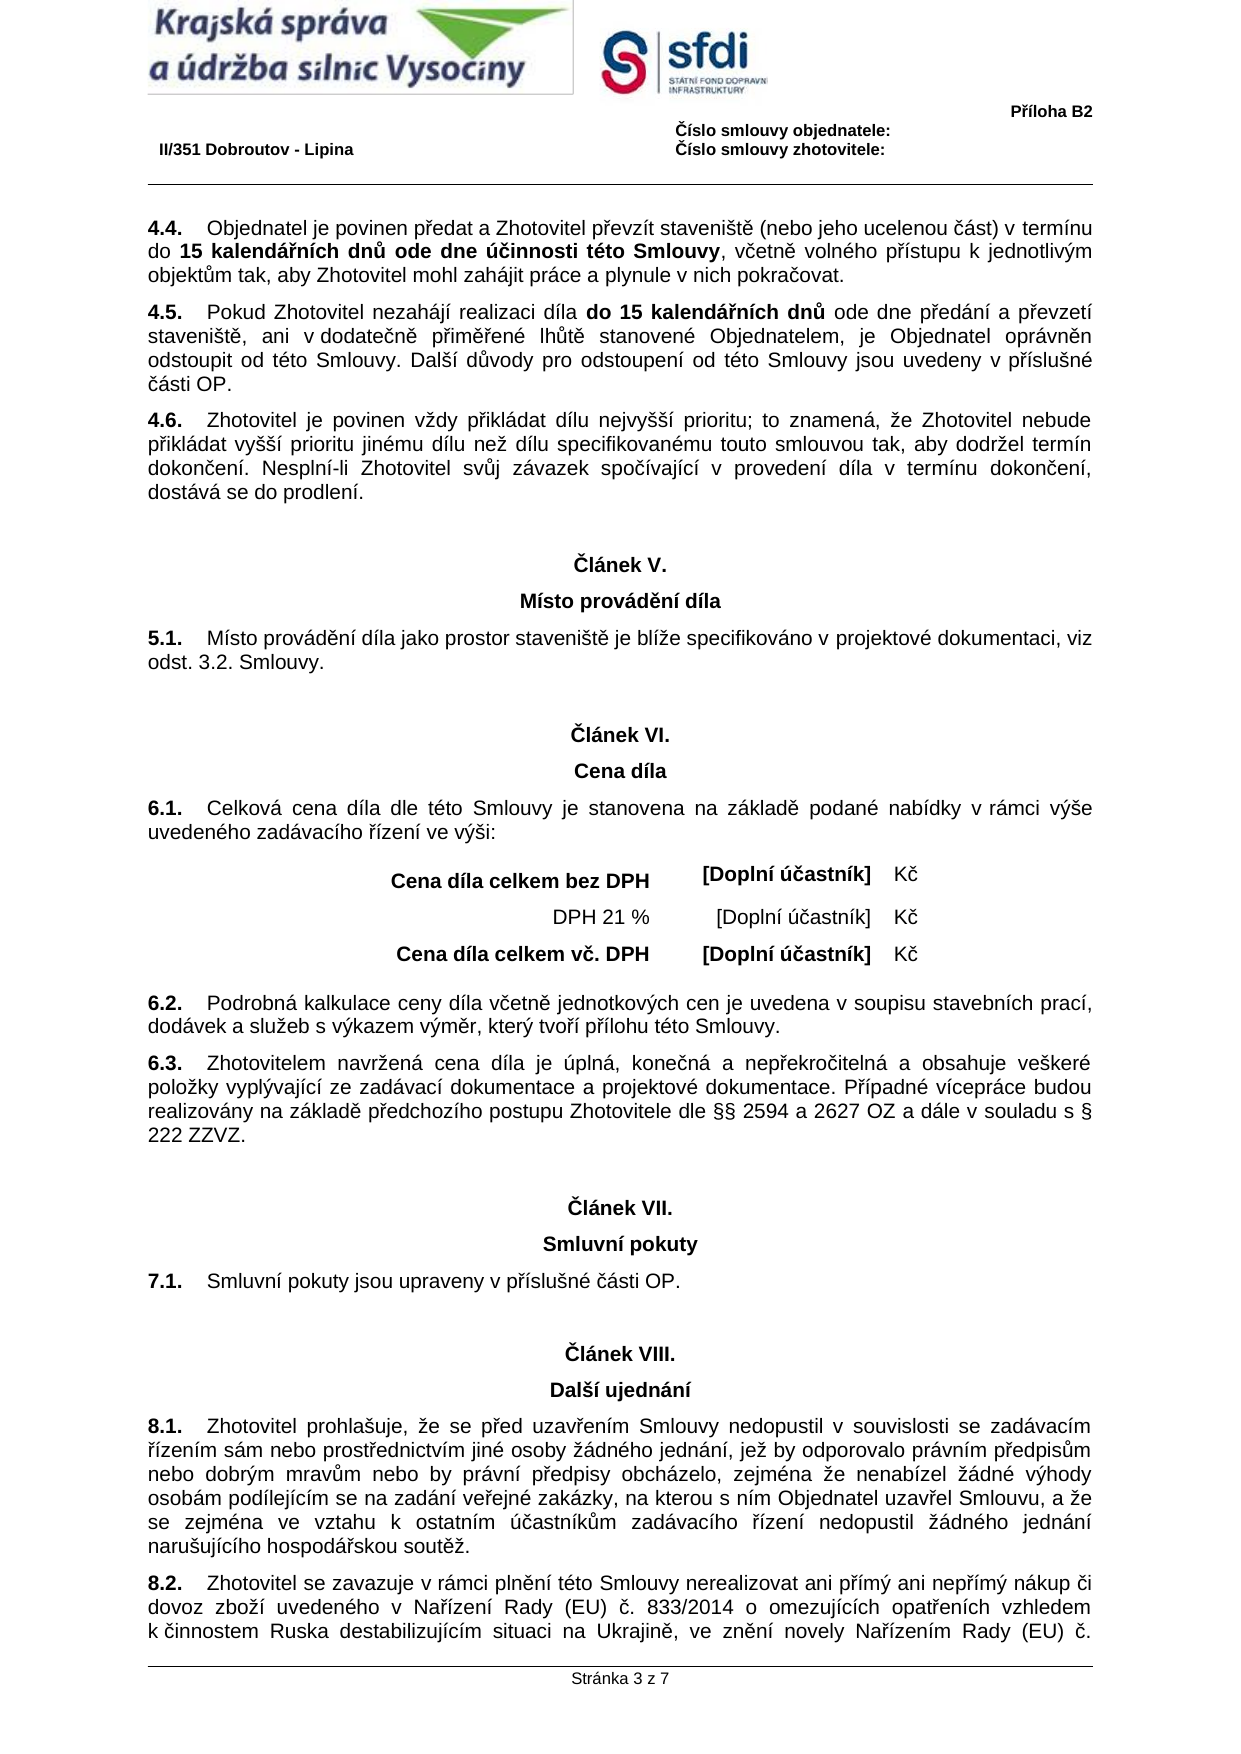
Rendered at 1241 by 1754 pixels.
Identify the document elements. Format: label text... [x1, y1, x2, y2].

subtitle Článek VIII. [148, 1341, 1093, 1365]
subtitle Cena díla [148, 759, 1093, 783]
subtitle Článek V. [148, 553, 1093, 577]
table_cell Cena díla celkem vč. DPH [189, 935, 661, 978]
list Pokud Zhotovitel nezahájí realizaci díla do 15 kalendářních dnů ode dne předání a převzetí staveniště, ani v dodatečně přiměřené lhůtě stanovené Objednatelem, je Objednatel oprávněn odstoupit od této Smlouvy. Další důvody pro odstoupení od této Smlouvy jsou uvedeny v příslušné části OP. [148, 300, 1093, 396]
subtitle Smluvní pokuty [148, 1232, 1093, 1256]
table_cell [Doplní účastník] [661, 899, 882, 935]
list Zhotovitel prohlašuje, že se před uzavřením Smlouvy nedopustil v souvislosti se zadávacím řízením sám nebo prostřednictvím jiné osoby žádného jednání, jež by odporovalo právním předpisům nebo dobrým mravům nebo by právní předpisy obcházelo, zejména že nenabízel žádné výhody osobám podílejícím se na zadání veřejné zakázky, na kterou s ním Objednatel uzavřel Smlouvu, a že se zejména ve vztahu k ostatním účastníkům zadávacího řízení nedopustil žádného jednání narušujícího hospodářskou soutěž. [148, 1414, 1093, 1558]
list Podrobná kalkulace ceny díla včetně jednotkových cen je uvedena v soupisu stavebních prací, dodávek a služeb s výkazem výměr, který tvoří přílohu této Smlouvy. [148, 990, 1093, 1038]
table_cell Kč [882, 935, 1059, 978]
subtitle Článek VII. [148, 1196, 1093, 1219]
list Zhotovitelem navržená cena díla je úplná, konečná a nepřekročitelná a obsahuje veškeré položky vyplývající ze zadávací dokumentace a projektové dokumentace. Případné vícepráce budou realizovány na základě předchozího postupu Zhotovitele dle §§ 2594 a 2627 OZ a dále v souladu s § 222 ZZVZ. [148, 1051, 1093, 1147]
list Místo provádění díla jako prostor staveniště je blíže specifikováno v projektové dokumentaci, viz odst. 3.2. Smlouvy. [148, 626, 1093, 674]
list Smluvní pokuty jsou upraveny v příslušné části OP. [148, 1268, 1093, 1292]
picture [147, 0, 574, 96]
table_header Kč [882, 856, 1059, 899]
subtitle Místo provádění díla [148, 589, 1093, 613]
table_header Cena díla celkem bez DPH [189, 856, 661, 899]
picture [598, 14, 768, 108]
list Celková cena díla dle této Smlouvy je stanovena na základě podané nabídky v rámci výše uvedeného zadávacího řízení ve výši: [148, 796, 1093, 843]
list Objednatel je povinen předat a Zhotovitel převzít staveniště (nebo jeho ucelenou část) v termínu do 15 kalendářních dnů ode dne účinnosti této Smlouvy, včetně volného přístupu k jednotlivým objektům tak, aby Zhotovitel mohl zahájit práce a plynule v nich pokračovat. [148, 215, 1093, 287]
table_cell Kč [882, 899, 1059, 935]
table_header [Doplní účastník] [661, 856, 882, 899]
text Článek VI. [148, 723, 1093, 747]
subtitle Další ujednání [148, 1378, 1093, 1402]
table_cell DPH 21 % [189, 899, 661, 935]
list Zhotovitel je povinen vždy přikládat dílu nejvyšší prioritu; to znamená, že Zhotovitel nebude přikládat vyšší prioritu jinému dílu než dílu specifikovanému touto smlouvou tak, aby dodržel termín dokončení. Nesplní-li Zhotovitel svůj závazek spočívající v provedení díla v termínu dokončení, dostává se do prodlení. [148, 408, 1093, 504]
table_cell [Doplní účastník] [661, 935, 882, 978]
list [148, 1571, 1093, 1642]
